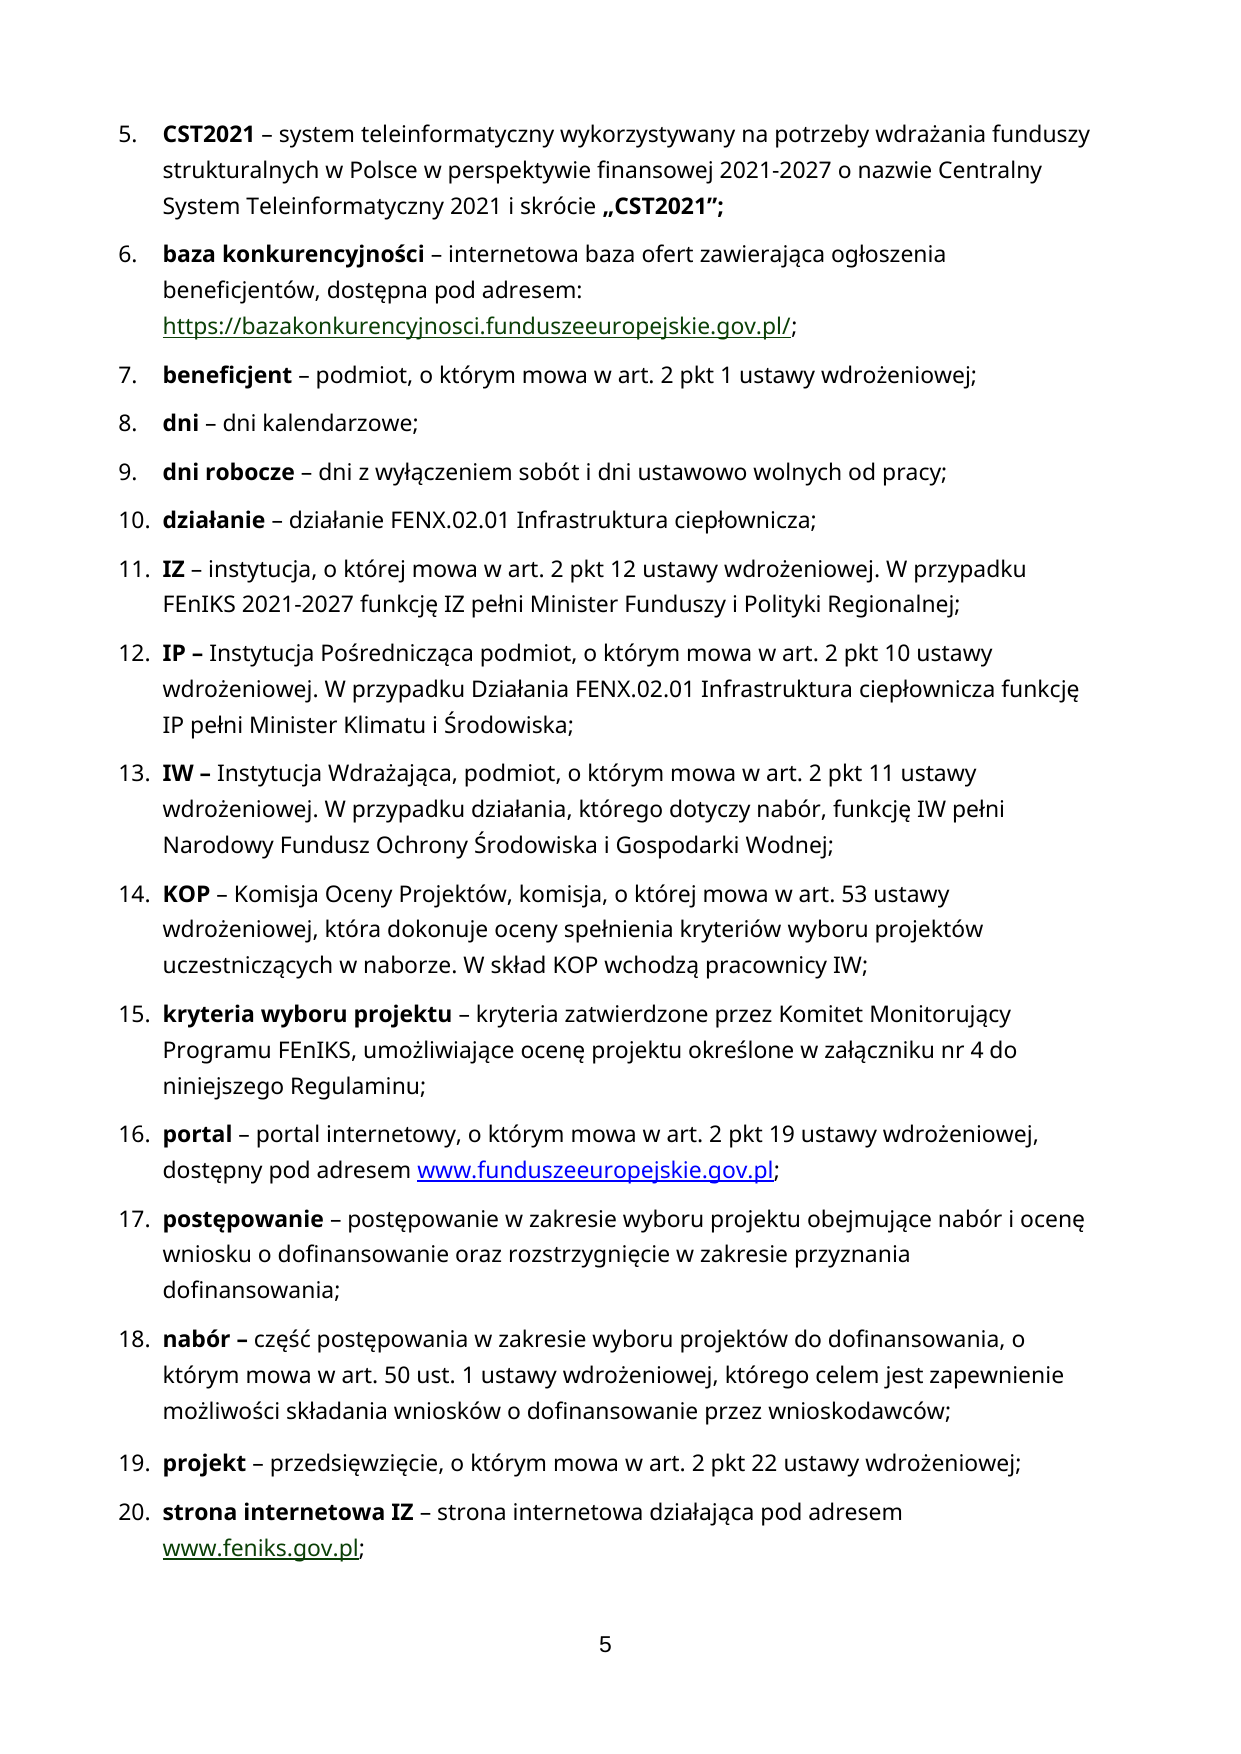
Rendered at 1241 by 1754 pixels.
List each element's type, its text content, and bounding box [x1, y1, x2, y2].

list beneficjent – podmiot, o którym mowa w art. 2 pkt 1 ustawy wdrożeniowej; [118, 359, 1092, 390]
list CST2021 – system teleinformatyczny wykorzystywany na potrzeby wdrażania funduszy strukturalnych w Polsce w perspektywie finansowej 2021-2027 o nazwie Centralny System Teleinformatyczny 2021 i skrócie „CST2021”; [118, 118, 1092, 221]
list działanie – działanie FENX.02.01 Infrastruktura ciepłownicza; [118, 504, 1092, 535]
list portal – portal internetowy, o którym mowa w art. 2 pkt 19 ustawy wdrożeniowej, dostępny pod adresem www.funduszeeuropejskie.gov.pl; [118, 1118, 1092, 1185]
list KOP – Komisja Oceny Projektów, komisja, o której mowa w art. 53 ustawy wdrożeniowej, która dokonuje oceny spełnienia kryteriów wyboru projektów uczestniczących w naborze. W skład KOP wchodzą pracownicy IW; [118, 877, 1092, 981]
list kryteria wyboru projektu – kryteria zatwierdzone przez Komitet Monitorujący Programu FEnIKS, umożliwiające ocenę projektu określone w załączniku nr 4 do niniejszego Regulaminu; [118, 998, 1092, 1101]
list IZ – instytucja, o której mowa w art. 2 pkt 12 ustawy wdrożeniowej. W przypadku FEnIKS 2021-2027 funkcję IZ pełni Minister Funduszy i Polityki Regionalnej; [118, 552, 1092, 620]
list dni – dni kalendarzowe; [118, 407, 1092, 438]
list postępowanie – postępowanie w zakresie wyboru projektu obejmujące nabór i ocenę wniosku o dofinansowanie oraz rozstrzygnięcie w zakresie przyznania dofinansowania; [118, 1202, 1092, 1306]
list nabór – część postępowania w zakresie wyboru projektów do dofinansowania, o którym mowa w art. 50 ust. 1 ustawy wdrożeniowej, którego celem jest zapewnienie możliwości składania wniosków o dofinansowanie przez wnioskodawców; [118, 1323, 1092, 1426]
list projekt – przedsięwzięcie, o którym mowa w art. 2 pkt 22 ustawy wdrożeniowej; [118, 1447, 1092, 1478]
list IP – Instytucja Pośrednicząca podmiot, o którym mowa w art. 2 pkt 10 ustawy wdrożeniowej. W przypadku Działania FENX.02.01 Infrastruktura ciepłownicza funkcję IP pełni Minister Klimatu i Środowiska; [118, 637, 1092, 740]
list strona internetowa IZ – strona internetowa działająca pod adresem www.feniks.gov.pl; [118, 1496, 1092, 1563]
list dni robocze – dni z wyłączeniem sobót i dni ustawowo wolnych od pracy; [118, 456, 1092, 487]
list IW – Instytucja Wdrażająca, podmiot, o którym mowa w art. 2 pkt 11 ustawy wdrożeniowej. W przypadku działania, którego dotyczy nabór, funkcję IW pełni Narodowy Fundusz Ochrony Środowiska i Gospodarki Wodnej; [118, 757, 1092, 860]
list baza konkurencyjności – internetowa baza ofert zawierająca ogłoszenia beneficjentów, dostępna pod adresem: https://bazakonkurencyjnosci.funduszeeuropejskie.gov.pl/; [118, 238, 1092, 342]
